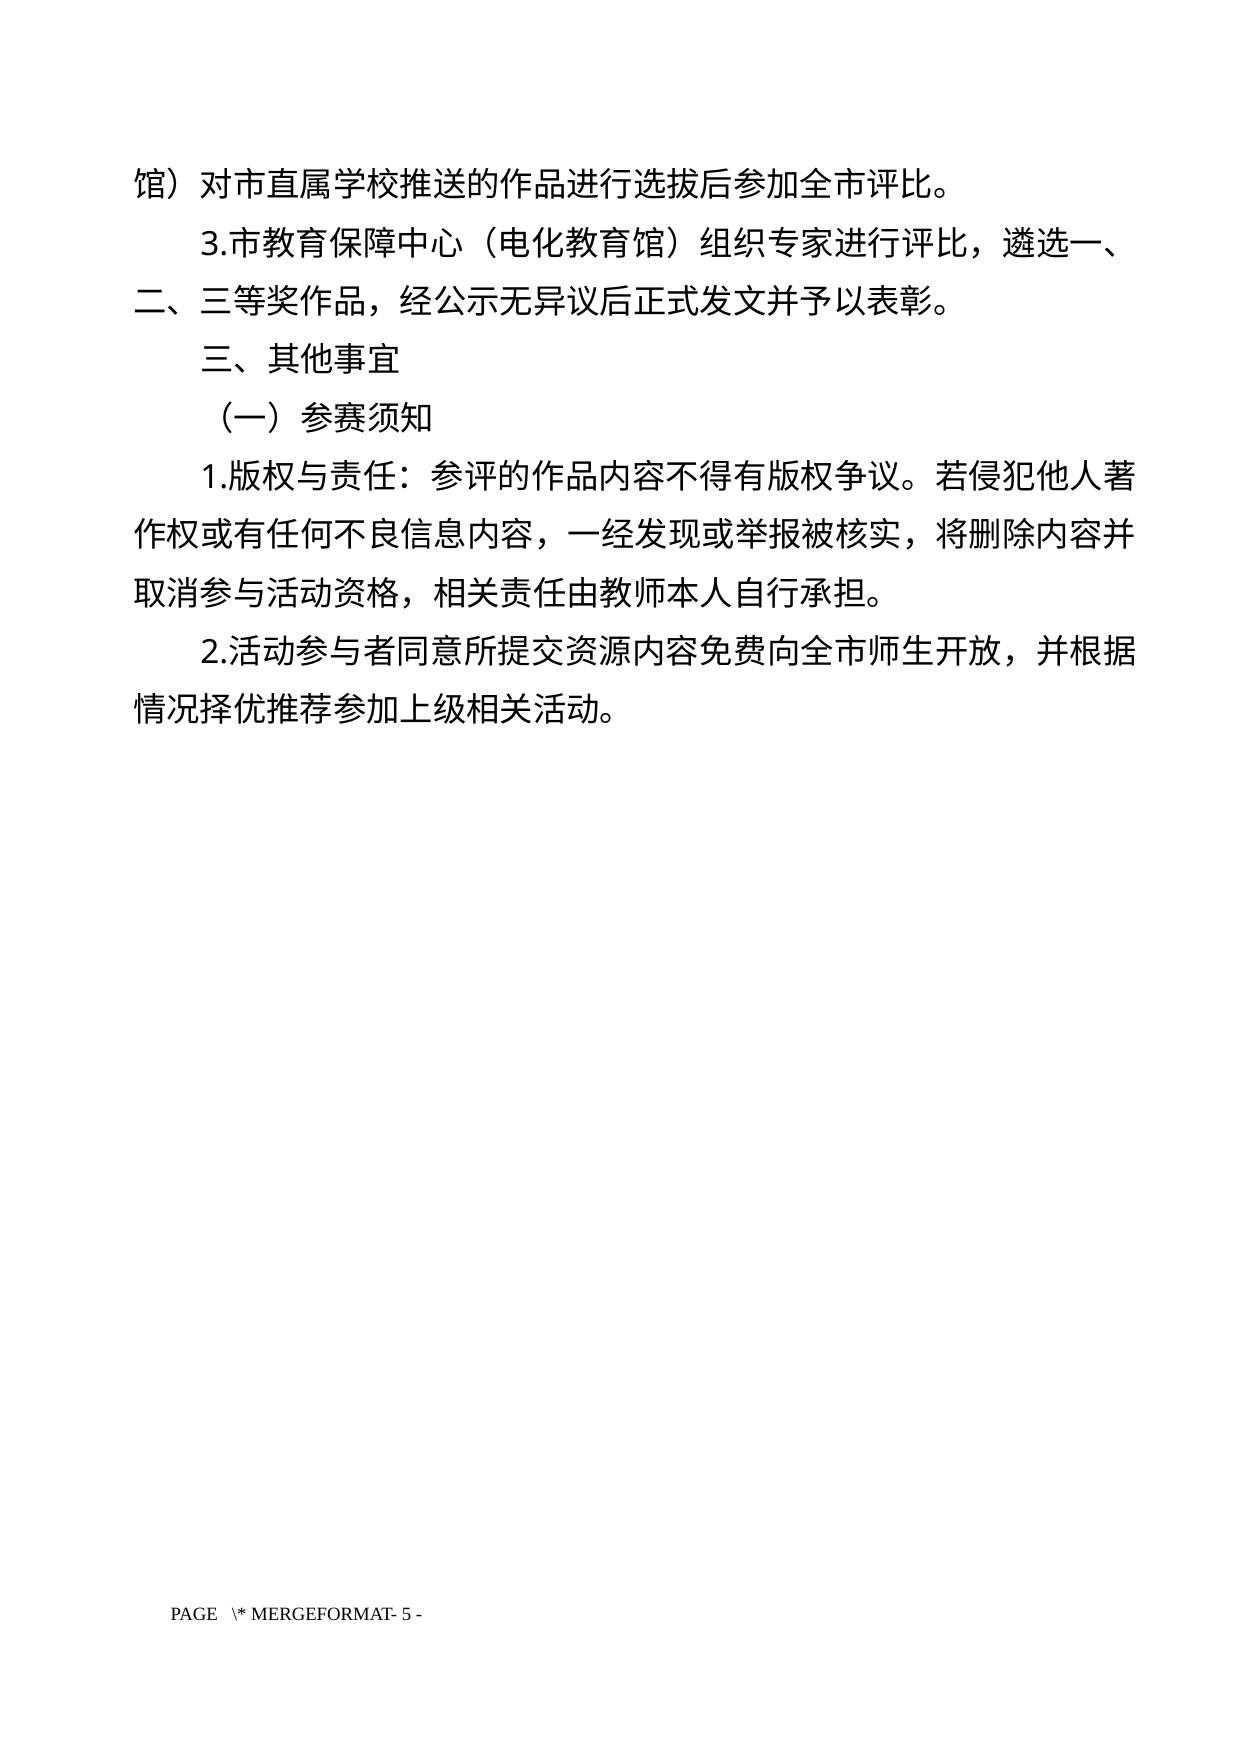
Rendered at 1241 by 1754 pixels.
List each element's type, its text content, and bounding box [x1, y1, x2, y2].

list 2.活动参与者同意所提交资源内容免费向全市师生开放，并根据情况择优推荐参加上级相关活动。 [133, 617, 1137, 733]
list 三、其他事宜 [133, 325, 1137, 383]
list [133, 150, 1137, 208]
list 1.版权与责任：参评的作品内容不得有版权争议。若侵犯他人著作权或有任何不良信息内容，一经发现或举报被核实，将删除内容并取消参与活动资格，相关责任由教师本人自行承担。 [133, 442, 1137, 617]
list 3.市教育保障中心（电化教育馆）组织专家进行评比，遴选一、二、三等奖作品，经公示无异议后正式发文并予以表彰。 [133, 208, 1137, 325]
list （一）参赛须知 [133, 383, 1137, 442]
